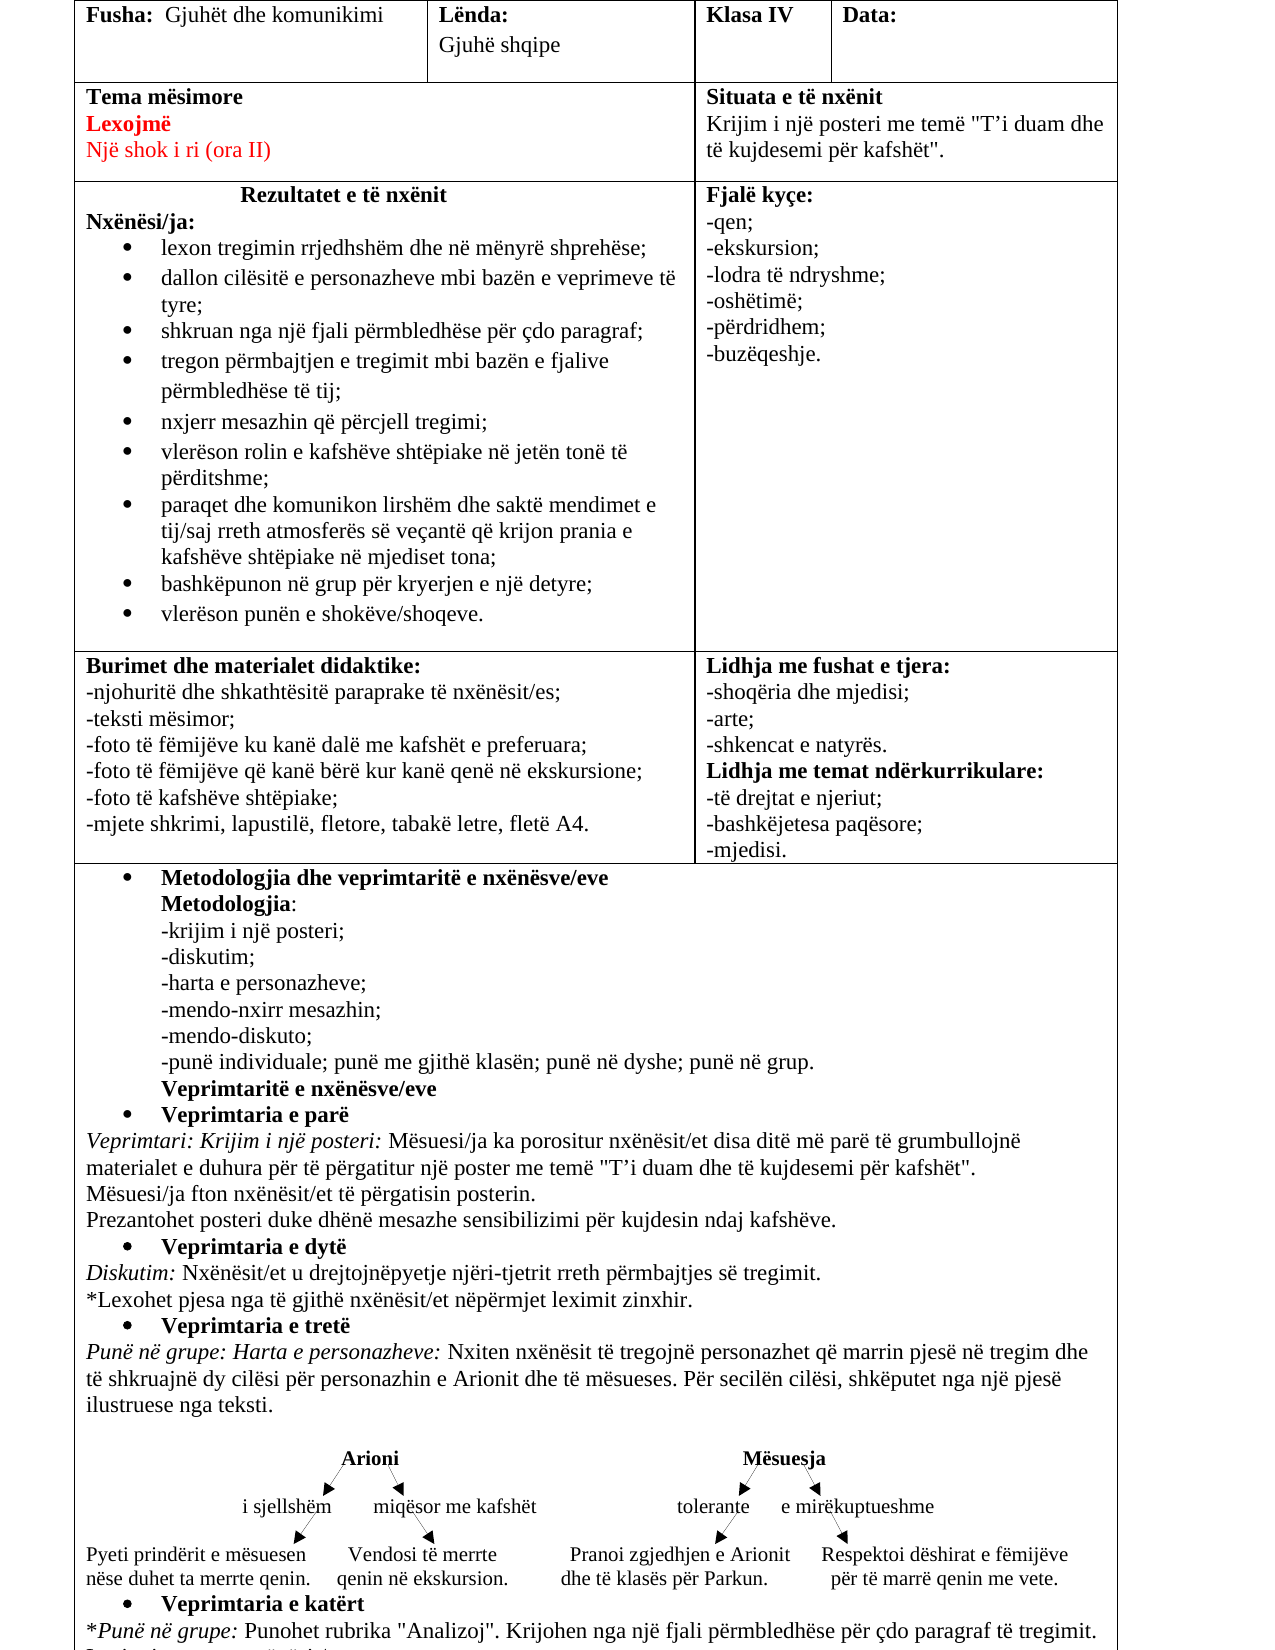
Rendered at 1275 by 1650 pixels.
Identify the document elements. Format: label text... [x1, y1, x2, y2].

table_cell Tema mësimore Lexojmë Një shok i ri (ora II) [75, 83, 694, 181]
table_header Fusha: Gjuhët dhe komunikimi [75, 1, 427, 82]
table_cell Situata e të nxënit Krijim i një posteri me temë "T’i duam dhe të kujdesemi për kafshët". [696, 83, 1117, 181]
table_cell Rezultatet e të nxënit Nxënësi/ja: lexon tregimin rrjedhshëm dhe në mënyrë shprehëse; dallon cilësitë e personazheve mbi bazën e veprimeve të tyre; shkruan nga një fjali përmbledhëse për çdo paragraf; tregon përmbajtjen e tregimit mbi bazën e fjalive përmbledhëse të tij; nxjerr mesazhin që përcjell tregimi; vlerëson rolin e kafshëve shtëpiake në jetën tonë të përditshme; paraqet dhe komunikon lirshëm dhe saktë mendimet e tij/saj rreth atmosferës së veçantë që krijon prania e kafshëve shtëpiake në mjediset tona; bashkëpunon në grup për kryerjen e një detyre; vlerëson punën e shokëve/shoqeve. [75, 182, 694, 651]
table_header Data: [832, 1, 1117, 82]
table_cell Burimet dhe materialet didaktike: -njohuritë dhe shkathtësitë paraprake të nxënësit/es; -teksti mësimor; -foto të fëmijëve ku kanë dalë me kafshët e preferuara; -foto të fëmijëve që kanë bërë kur kanë qenë në ekskursione; -foto të kafshëve shtëpiake; -mjete shkrimi, lapustilë, fletore, tabakë letre, fletë A4. [75, 652, 694, 863]
table_header Lënda: Gjuhë shqipe [428, 1, 694, 82]
table_cell Metodologjia dhe veprimtaritë e nxënësve/eve Metodologjia: -krijim i një posteri; -diskutim; -harta e personazheve; -mendo-nxirr mesazhin; -mendo-diskuto; -punë individuale; punë me gjithë klasën; punë në dyshe; punë në grup. Veprimtaritë e nxënësve/eve Veprimtaria e parë Veprimtari: Krijim i një posteri: Mësuesi/ja ka porositur nxënësit/et disa ditë më parë të grumbullojnë materialet e duhura për të përgatitur një poster me temë "T’i duam dhe të kujdesemi për kafshët". Mësuesi/ja fton nxënësit/et të përgatisin posterin. Prezantohet posteri duke dhënë mesazhe sensibilizimi për kujdesin ndaj kafshëve. Veprimtaria e dytë Diskutim: Nxënësit/et u drejtojnëpyetje njëri-tjetrit rreth përmbajtjes së tregimit. *Lexohet pjesa nga të gjithë nxënësit/et nëpërmjet leximit zinxhir. Veprimtaria e tretë Punë në grupe: Harta e personazheve: Nxiten nxënësit të tregojnë personazhet që marrin pjesë në tregim dhe të shkruajnë dy cilësi për personazhin e Arionit dhe të mësueses. Për secilën cilësi, shkëputet nga një pjesë ilustruese nga teksti. Arioni Mësuesja i sjellshëm miqësor me kafshët tolerante e mirëkuptueshme Pyeti prindërit e mësuesen Vendosi të merrte Pranoi zgjedhjen e Arionit Respektoi dëshirat e fëmijëve nëse duhet ta merrte qenin. qenin në ekskursion. dhe të klasës për Parkun. për të marrë qenin me vete. Veprimtaria e katërt *Punë në grupe: Punohet rubrika "Analizoj". Krijohen nga një fjali përmbledhëse për çdo paragraf të tregimit. Lexim i tyre nga nxënësit/et. 1. Mësuesja i lajmëroi nxënësit se do të bënin një ekskursion dhe u dha porosi të bënin përgatitjet e duhura. 2. Në shtëpi Arioni përgatiti sendet e duhura. 3.Arioni mendonte se çfarë i duhej tjetër, ndërsa qëndronte në shoqërinë e qenit të tij. 4. Atij i lindi ideja të merrte me vete qenin Park. 5. Nëna e lejoi që të merrte qenin, nëse pranonte mësuesja. 6. Arioni e Parku u nisën të emocionuar për në shkollë. 7. Mësuesja pranoi që Parku të vinte në ekskursion. 8. Të gjithë u kënaqën nga prania e Parkut atë ditë. *Mesazhi: Kujdesi ndaj kafshëve shtëpiake e bën më të mirë dhe më humane jetën tonë. *Nxënësit/et tregojnë përmbajtjen e tregimit mbi bazën e fjalive përmbledhëse. Veprimtaria e pestë Punë në dyshe: Mendo-diskuto: Punohet rubrika "Reflektoj". Nxënësit/et bashkëbisedojnë ndërmjet tyre në dyshe rreth pyetjeve: -Si të duket veprimi i Arionit? Pse? -A je mik i kafshëve? Si ndihesh kur je pranë tyre? -Mendon se mësuesja mund të mos e pranonte Parkun? Pse? Më pas diskutojnë me gjithë klasën, nën drejtimin e mësuesit/es. Nxiten nxënësit/et të vlerësojnë njëri-tjetrin. Vlerësimi bëhet për: -leximin e rrjedhshëm dhe në mënyrë shprehëse të tregimit; -dallimin e cilësive të personazheve mbi bazën e veprimeve të tyre; -shkrimin e fjalive përmbledhëse për paragrafët; -formulimin e mesazhit të tregimit; -tregimin e përmbajtjes mbi bazën e fjalive përmbledhëse të tregimit; -vlerësimin e atmosferës që krijon prania e një kafshe lozonjare dhe miqësore; -paraqitjen dhe komunikimin e lirshëm dhe të saktë të mendimi të tij/saj; -bashkëpunimin në grup për kryerjen e një detyre; -vlerësimin që i bëjnë punës së shokëve/shoqeve. [75, 864, 1117, 1650]
table_cell Fjalë kyçe: -qen; -ekskursion; -lodra të ndryshme; -oshëtimë; -përdridhem; -buzëqeshje. [696, 182, 1117, 651]
table_header Klasa IV [696, 1, 831, 82]
table_cell Lidhja me fushat e tjera: -shoqëria dhe mjedisi; -arte; -shkencat e natyrës. Lidhja me temat ndërkurrikulare: -të drejtat e njeriut; -bashkëjetesa paqësore; -mjedisi. [696, 652, 1117, 863]
